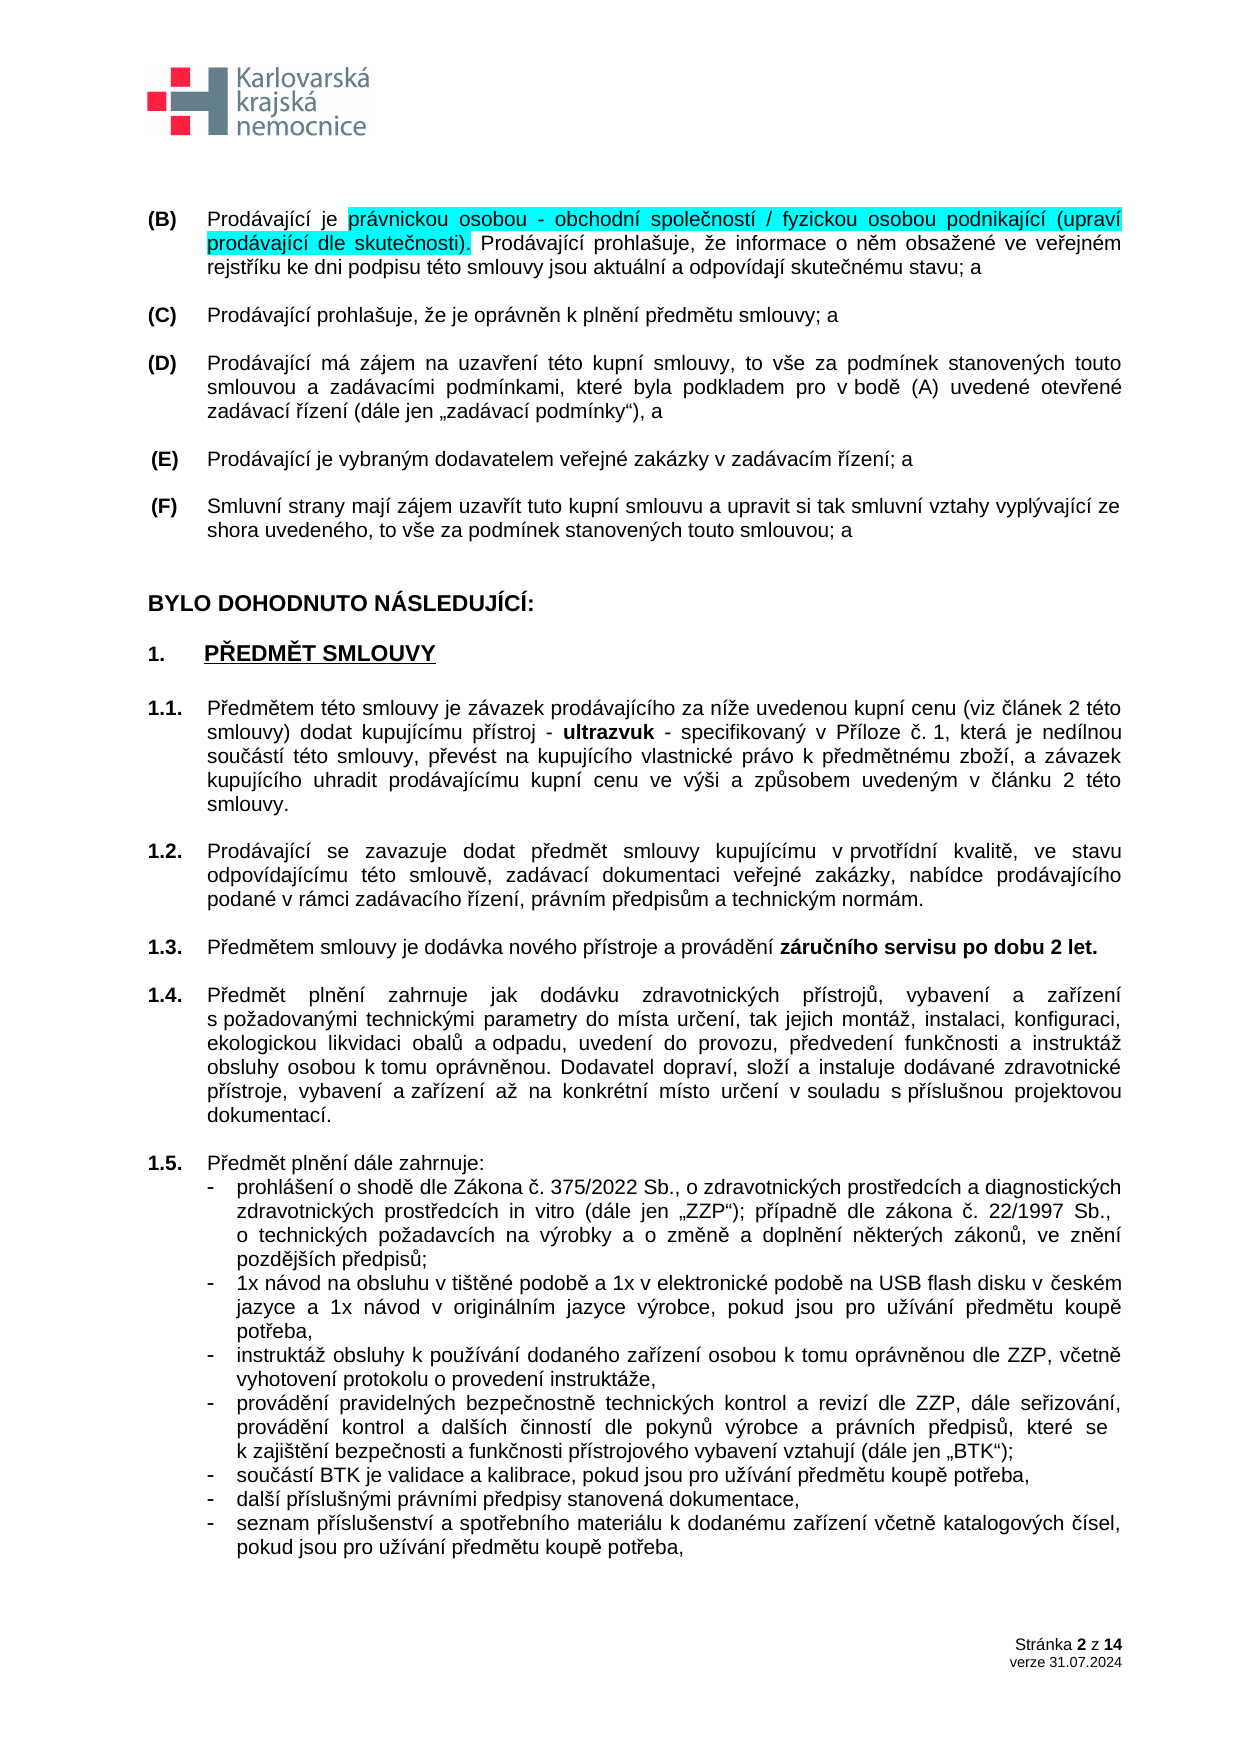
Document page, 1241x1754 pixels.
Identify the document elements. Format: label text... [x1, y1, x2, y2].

list Předmětem smlouvy je dodávka nového přístroje a provádění záručního servisu po dobu 2 let. [148, 935, 1122, 959]
list Prodávající má zájem na uzavření této kupní smlouvy, to vše za podmínek stanovených touto smlouvou a zadávacími podmínkami, které byla podkladem pro v bodě (A) uvedené otevřené zadávací řízení (dále jen „zadávací podmínky“), a [148, 351, 1122, 422]
list instruktáž obsluhy k používání dodaného zařízení osobou k tomu oprávněnou dle ZZP, včetně vyhotovení protokolu o provedení instruktáže, [207, 1343, 1122, 1391]
picture [147, 67, 373, 136]
list seznam příslušenství a spotřebního materiálu k dodanému zařízení včetně katalogových čísel, pokud jsou pro užívání předmětu koupě potřeba, [207, 1511, 1122, 1559]
list 1x návod na obsluhu v tištěné podobě a 1x v elektronické podobě na USB flash disku v českém jazyce a 1x návod v originálním jazyce výrobce, pokud jsou pro užívání předmětu koupě potřeba, [207, 1271, 1122, 1343]
list další příslušnými právními předpisy stanovená dokumentace, [207, 1487, 1122, 1511]
list prohlášení o shodě dle Zákona č. 375/2022 Sb., o zdravotnických prostředcích a diagnostických zdravotnických prostředcích in vitro (dále jen „ZZP“); případně dle zákona č. 22/1997 Sb., o technických požadavcích na výrobky a o změně a doplnění některých zákonů, ve znění pozdějších předpisů; [207, 1175, 1122, 1271]
list Prodávající prohlašuje, že je oprávněn k plnění předmětu smlouvy; a [148, 303, 1122, 327]
list Předmětem této smlouvy je závazek prodávajícího za níže uvedenou kupní cenu (viz článek 2 této smlouvy) dodat kupujícímu přístroj - ultrazvuk - specifikovaný v Příloze č. 1, která je nedílnou součástí této smlouvy, převést na kupujícího vlastnické právo k předmětnému zboží, a závazek kupujícího uhradit prodávajícímu kupní cenu ve výši a způsobem uvedeným v článku 2 této smlouvy. [148, 696, 1122, 815]
list provádění pravidelných bezpečnostně technických kontrol a revizí dle ZZP, dále seřizování, provádění kontrol a dalších činností dle pokynů výrobce a právních předpisů, které se k zajištění bezpečnosti a funkčnosti přístrojového vybavení vztahují (dále jen „BTK“); [207, 1391, 1122, 1463]
list Prodávající je vybraným dodavatelem veřejné zakázky v zadávacím řízení; a [151, 446, 1122, 470]
list Smluvní strany mají zájem uzavřít tuto kupní smlouvu a upravit si tak smluvní vztahy vyplývající ze shora uvedeného, to vše za podmínek stanovených touto smlouvou; a [151, 494, 1122, 542]
list BYLO DOHODNUTO NÁSLEDUJÍCÍ: [148, 590, 1122, 616]
list Předmět plnění dále zahrnuje: [148, 1151, 1122, 1175]
list součástí BTK je validace a kalibrace, pokud jsou pro užívání předmětu koupě potřeba, [207, 1463, 1122, 1487]
list Předmět plnění zahrnuje jak dodávku zdravotnických přístrojů, vybavení a zařízení s požadovanými technickými parametry do místa určení, tak jejich montáž, instalaci, konfiguraci, ekologickou likvidaci obalů a odpadu, uvedení do provozu, předvedení funkčnosti a instruktáž obsluhy osobou k tomu oprávněnou. Dodavatel dopraví, složí a instaluje dodávané zdravotnické přístroje, vybavení a zařízení až na konkrétní místo určení v souladu s příslušnou projektovou dokumentací. [148, 983, 1122, 1127]
list Předmět smlouvy [148, 640, 1122, 667]
list Prodávající je právnickou osobou - obchodní společností / fyzickou osobou podnikající (upraví prodávající dle skutečnosti). Prodávající prohlašuje, že informace o něm obsažené ve veřejném rejstříku ke dni podpisu této smlouvy jsou aktuální a odpovídají skutečnému stavu; a [148, 207, 1122, 279]
list Prodávající se zavazuje dodat předmět smlouvy kupujícímu v prvotřídní kvalitě, ve stavu odpovídajícímu této smlouvě, zadávací dokumentaci veřejné zakázky, nabídce prodávajícího podané v rámci zadávacího řízení, právním předpisům a technickým normám. [148, 839, 1122, 911]
